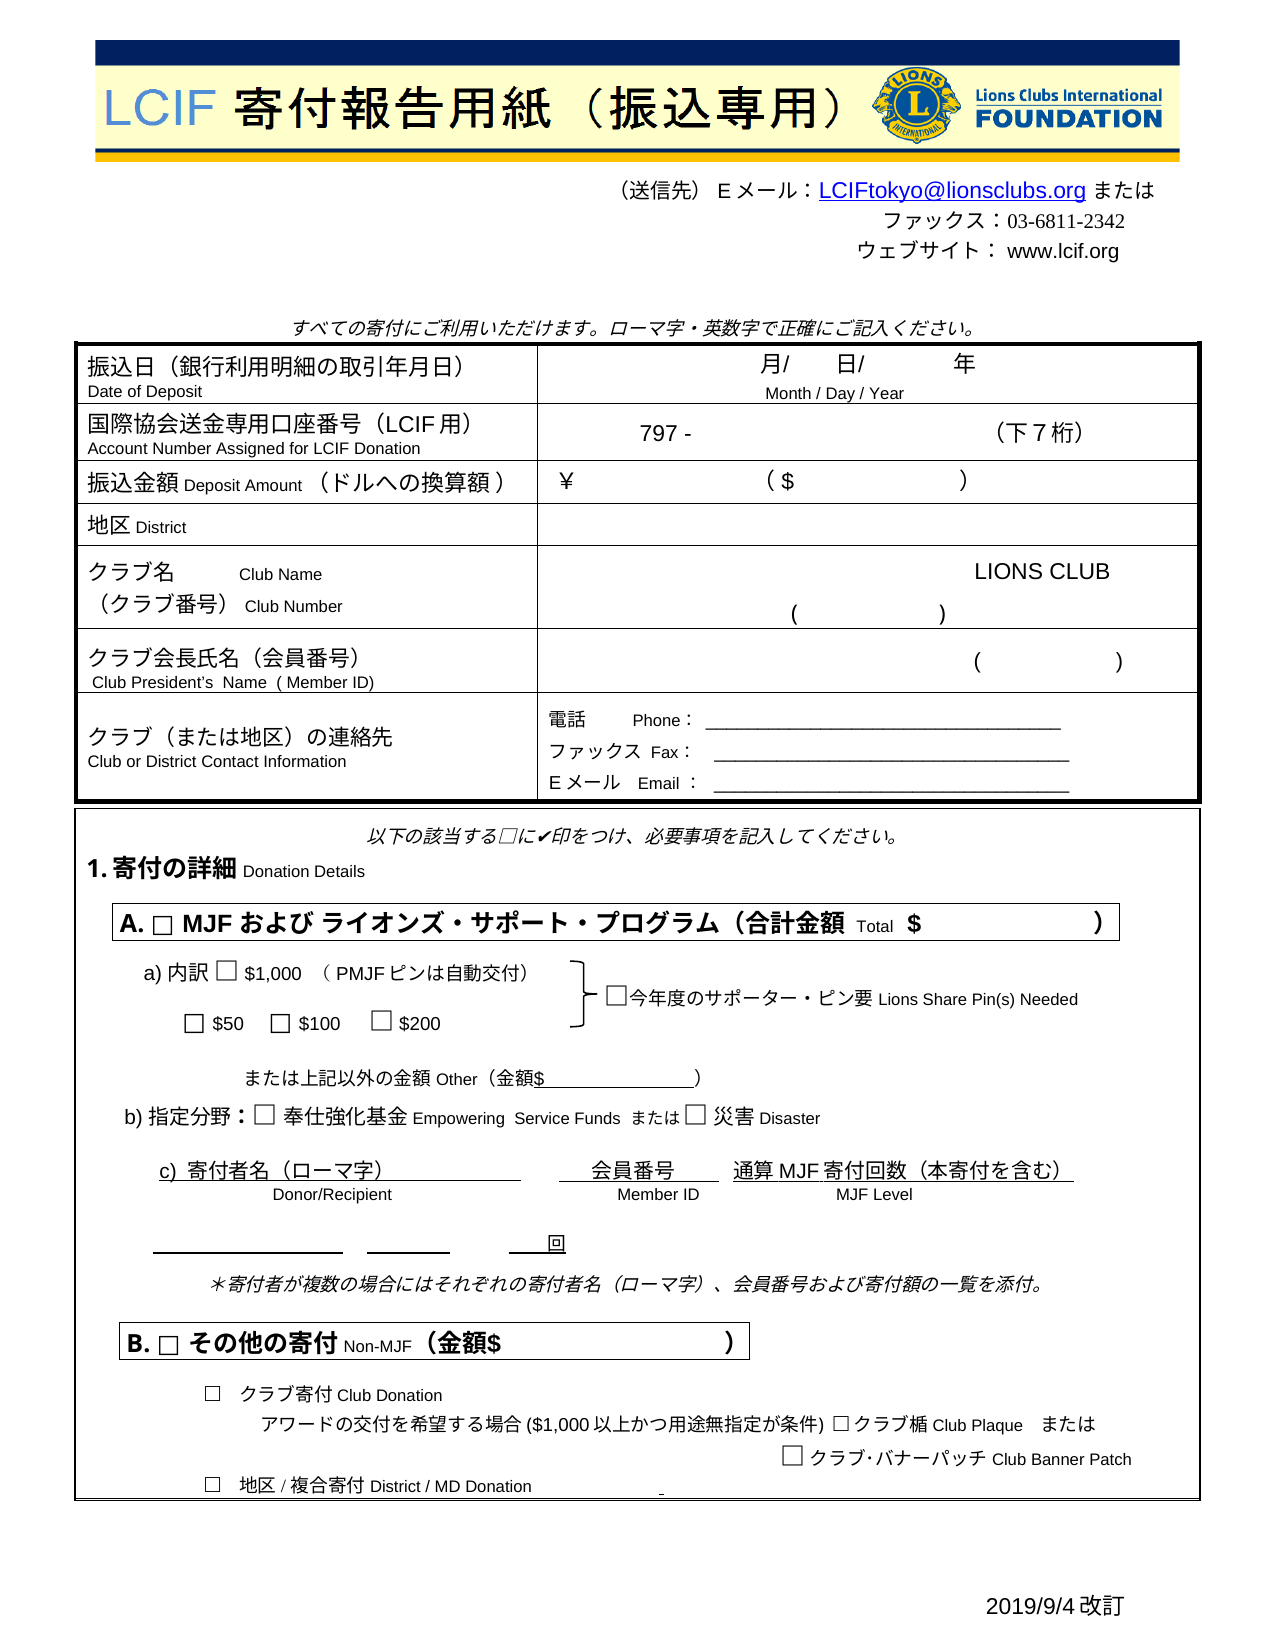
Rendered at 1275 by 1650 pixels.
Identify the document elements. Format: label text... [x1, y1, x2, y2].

table_cell 地区District [78, 504, 537, 545]
table_cell 振込金額Deposit Amount （ドルへの換算額 ） [78, 461, 537, 502]
text （送信先） Eメール：LCIFtokyo@lionsclubs.org または [120, 174, 1155, 204]
table_cell ￥ （ $ ） [538, 461, 1197, 502]
table_cell ( ) [538, 629, 1197, 692]
table_header 以下の該当する□に✔印をつけ、必要事項を記入してください。 1. 寄付の詳細Donation Details A. □ MJF および ライオンズ・サポート・プログラム（合計金額 Total $ ） a) 内訳 □ $1,000 （ PMJFピンは自動交付） □今年度のサポーター・ピン要 Lions Share Pin(s) Needed □ $50 □ $100 □ $200 または上記以外の金額 Other（金額$ ） b) 指定分野：□ 奉仕強化基金 Empowering Service Funds または □ 災害 Disaster c) 寄付者名（ローマ字） 会員番号 通算MJF寄付回数（本寄付を含む） Donor/Recipient Member ID MJF Level 回 ＊寄付者が複数の場合にはそれぞれの寄付者名（ローマ字）、会員番号および寄付額の一覧を添付。 B. □ その他の寄付Non-MJF（金額$ ） □ クラブ寄付 Club Donation アワードの交付を希望する場合 ($1,000以上かつ用途無指定が条件) □ クラブ楯 Club Plaque または □ クラブ･バナーパッチ Club Banner Patch □ 地区 / 複合寄付 District / MD Donation [76, 809, 1199, 1498]
table_cell クラブ名 Club Name （クラブ番号） Club Number [78, 546, 537, 628]
table_cell クラブ会長氏名（会員番号） Club President’s Name ( Member ID) [78, 629, 537, 692]
table_cell 電話 Phone： __________________________________ ファックス Fax： __________________________________ Eメール Email ： __________________________________ [538, 693, 1197, 799]
table_header 振込日（銀行利用明細の取引年月日） Date of Deposit [78, 346, 537, 403]
table_cell [538, 504, 1197, 545]
text ファックス：03-6811-2342 [120, 204, 1125, 234]
table_header 月/ 日/ 年 Month / Day / Year [538, 346, 1197, 403]
picture [95, 40, 1180, 162]
table_cell LIONS CLUB ( ) [538, 546, 1197, 628]
table_cell 国際協会送金専用口座番号（LCIF用） Account Number Assigned for LCIF Donation [78, 404, 537, 460]
table_cell クラブ（または地区）の連絡先 Club or District Contact Information [78, 693, 537, 799]
text すべての寄付にご利用いただけます。ローマ字・英数字で正確にご記入ください。 [150, 318, 1125, 339]
text ウェブサイト： www.lcif.org [120, 234, 1125, 265]
table_cell 797 - （下７桁） [538, 404, 1197, 460]
